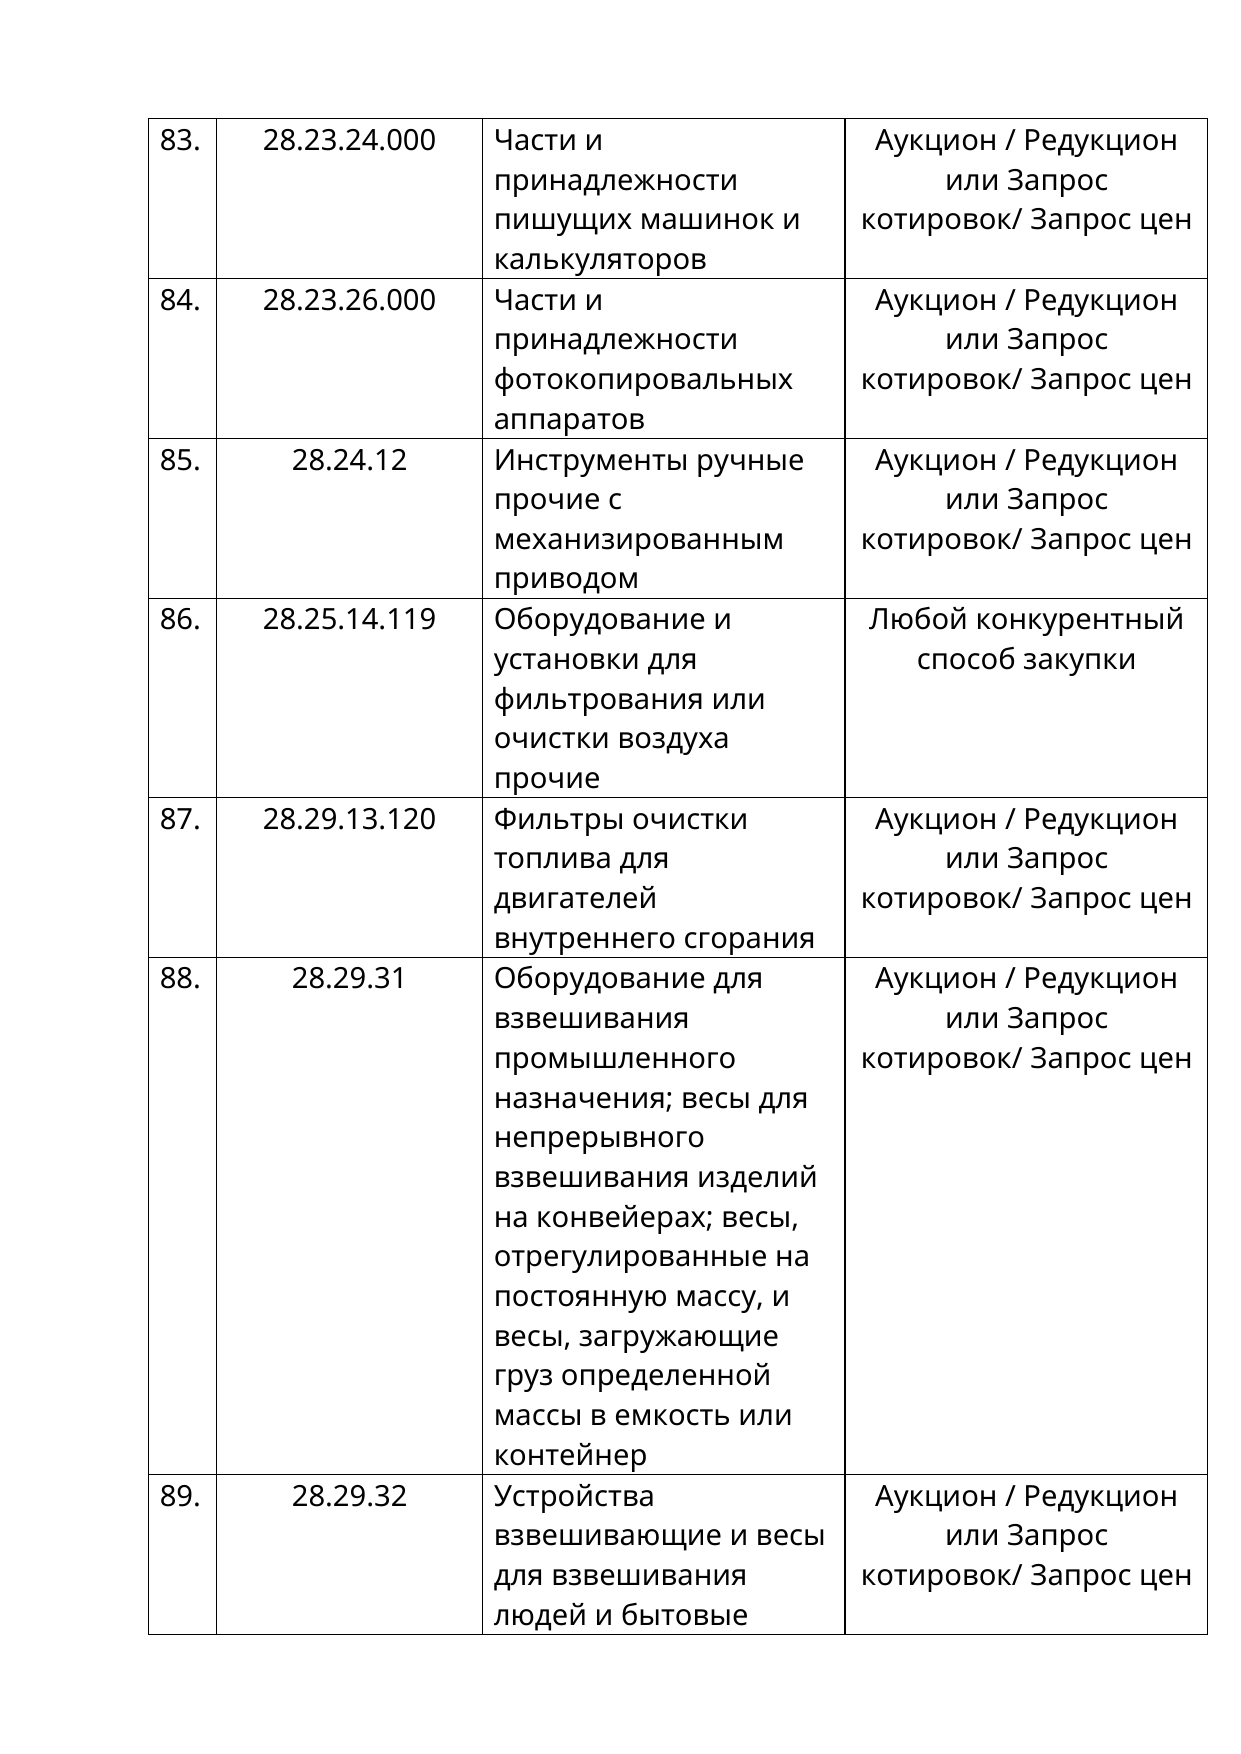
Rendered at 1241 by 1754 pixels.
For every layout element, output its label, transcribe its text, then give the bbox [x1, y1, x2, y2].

table_cell 28.29.32 [217, 1475, 482, 1633]
table_cell Части и принадлежности фотокопировальных аппаратов [483, 279, 844, 438]
table_cell Любой конкурентный способ закупки [846, 599, 1207, 797]
table_cell [149, 958, 216, 1474]
table_cell [149, 439, 216, 597]
table_cell Аукцион / Редукцион или Запрос котировок/ Запрос цен [846, 798, 1207, 957]
table_cell Устройства взвешивающие и весы для взвешивания людей и бытовые [483, 1475, 844, 1633]
table_cell 28.23.26.000 [217, 279, 482, 438]
table_cell Части и принадлежности пишущих машинок и калькуляторов [483, 119, 844, 278]
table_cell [846, 1475, 1207, 1633]
table_cell Фильтры очистки топлива для двигателей внутреннего сгорания [483, 798, 844, 957]
table_cell Аукцион / Редукцион или Запрос котировок/ Запрос цен [846, 439, 1207, 597]
table_cell 28.29.13.120 [217, 798, 482, 957]
table_cell [149, 1475, 216, 1633]
table_cell [149, 798, 216, 957]
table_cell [846, 279, 1207, 438]
table_cell 28.24.12 [217, 439, 482, 597]
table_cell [846, 119, 1207, 278]
table_cell 28.23.24.000 [217, 119, 482, 278]
table_cell [149, 279, 216, 438]
table_cell 28.25.14.119 [217, 599, 482, 797]
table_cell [846, 958, 1207, 1474]
table_cell 28.29.31 [217, 958, 482, 1474]
table_cell Оборудование и установки для фильтрования или очистки воздуха прочие [483, 599, 844, 797]
table_cell Оборудование для взвешивания промышленного назначения; весы для непрерывного взвешивания изделий на конвейерах; весы, отрегулированные на постоянную массу, и весы, загружающие груз определенной массы в емкость или контейнер [483, 958, 844, 1474]
table_cell Инструменты ручные прочие с механизированным приводом [483, 439, 844, 597]
table_cell [149, 599, 216, 797]
table_cell [149, 119, 216, 278]
